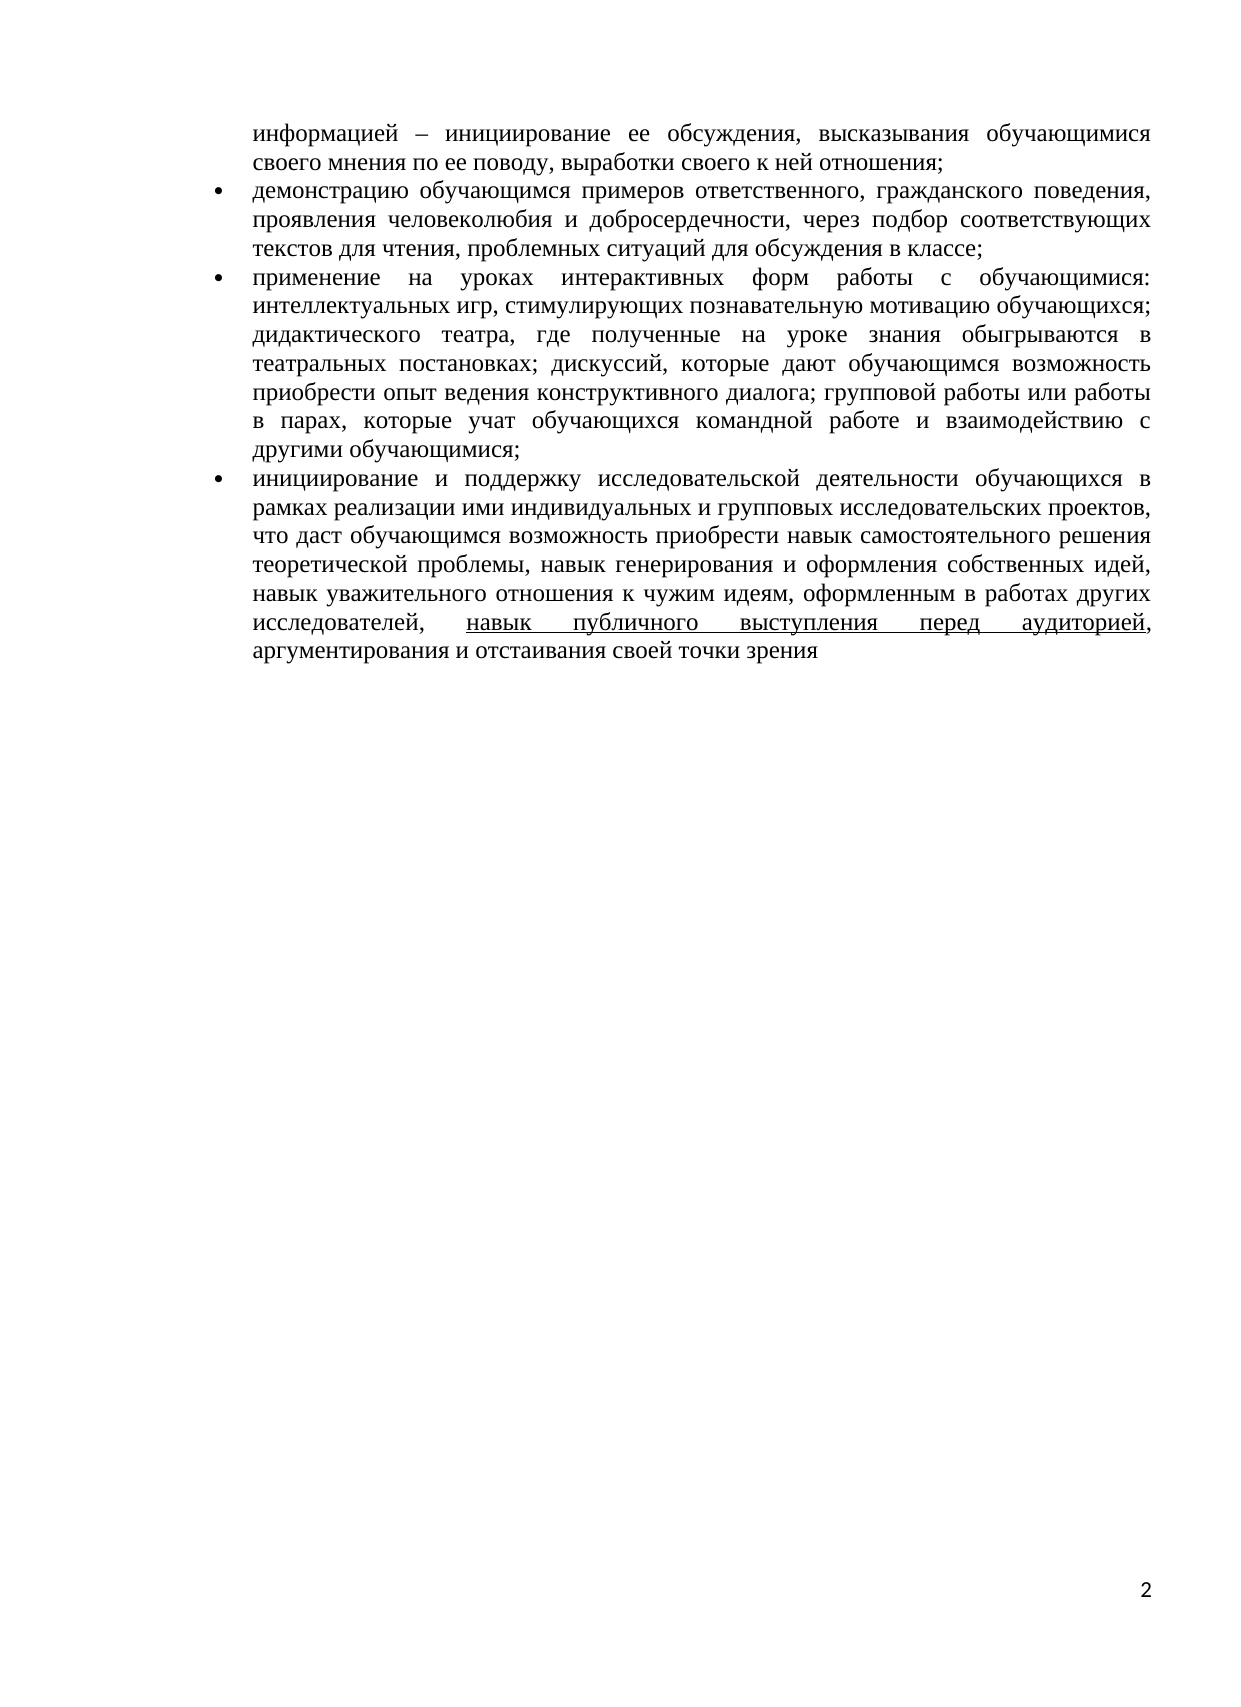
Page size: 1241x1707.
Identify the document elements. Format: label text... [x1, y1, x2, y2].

list демонстрацию обучающимся примеров ответственного, гражданского поведения, проявления человеколюбия и добросердечности, через подбор соответствующих текстов для чтения, проблемных ситуаций для обсуждения в классе; [215, 176, 1152, 262]
list инициирование и поддержку исследовательской деятельности обучающихся в рамках реализации ими индивидуальных и групповых исследовательских проектов, что даст обучающимся возможность приобрести навык самостоятельного решения теоретической проблемы, навык генерирования и оформления собственных идей, навык уважительного отношения к чужим идеям, оформленным в работах других исследователей, навык публичного выступления перед аудиторией, аргументирования и отстаивания своей точки зрения [215, 463, 1152, 664]
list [215, 118, 1152, 176]
list применение на уроках интерактивных форм работы с обучающимися: интеллектуальных игр, стимулирующих познавательную мотивацию обучающихся; дидактического театра, где полученные на уроке знания обыгрываются в театральных постановках; дискуссий, которые дают обучающимся возможность приобрести опыт ведения конструктивного диалога; групповой работы или работы в парах, которые учат обучающихся командной работе и взаимодействию с другими обучающимися; [215, 262, 1152, 463]
